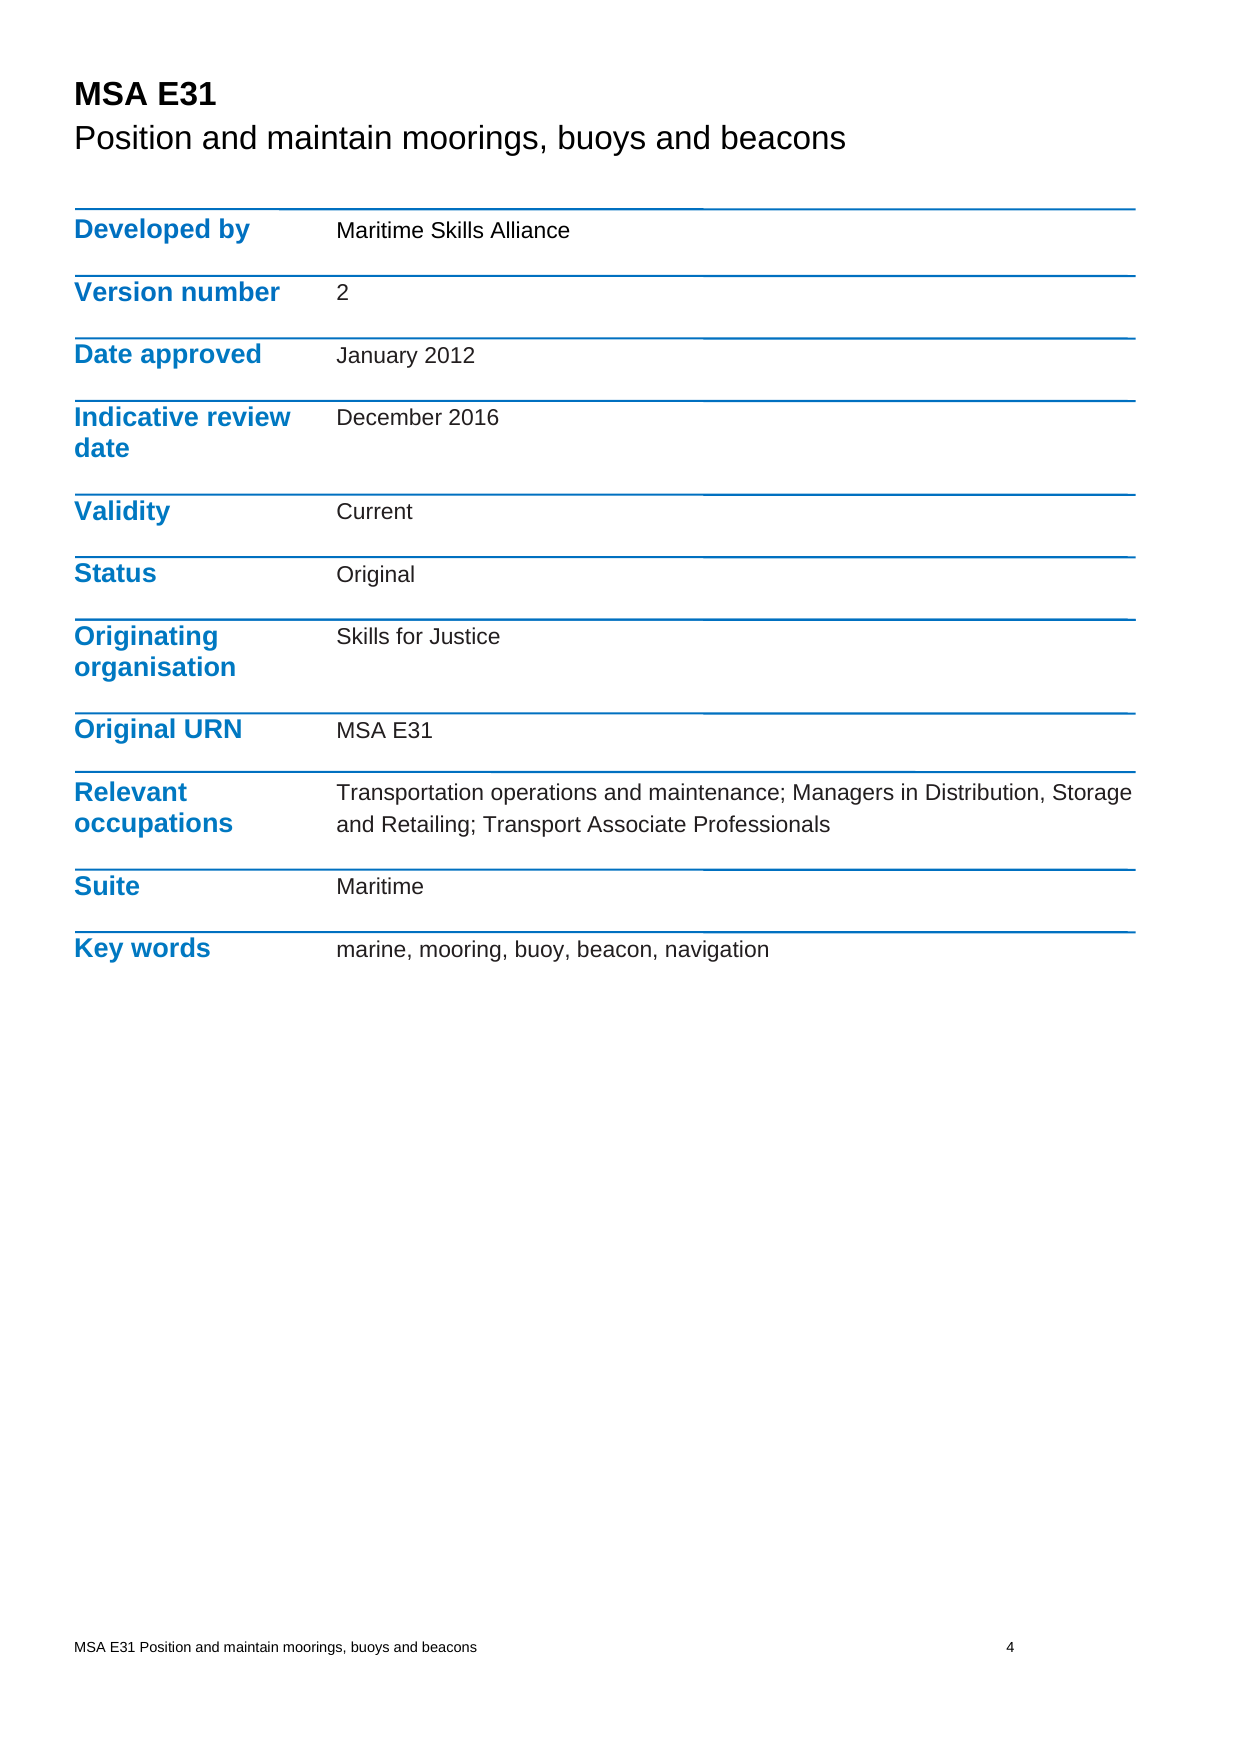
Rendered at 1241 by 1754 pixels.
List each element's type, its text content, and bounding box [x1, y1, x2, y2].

table_cell Current [325, 495, 1148, 557]
table_cell marine, mooring, buoy, beacon, navigation [325, 932, 1148, 994]
table_cell 2 [325, 276, 1148, 338]
table_cell Maritime [325, 870, 1148, 932]
table_cell [63, 713, 325, 776]
table_cell [63, 338, 325, 401]
table_cell [63, 557, 325, 619]
table_header [63, 213, 325, 276]
table_cell [63, 932, 325, 994]
table_cell January 2012 [325, 338, 1148, 401]
table_header Maritime Skills Alliance [325, 213, 1148, 276]
table_cell Transportation operations and maintenance; Managers in Distribution, Storage and Retailing; Transport Associate Professionals [325, 776, 1148, 869]
table_cell [63, 495, 325, 557]
table_cell [63, 620, 325, 713]
table_cell [63, 870, 325, 932]
table_cell Skills for Justice [325, 620, 1148, 713]
table_cell [63, 776, 325, 869]
table_cell [63, 276, 325, 338]
table_cell December 2016 [325, 401, 1148, 494]
table_cell [63, 401, 325, 494]
table_cell MSA E31 [325, 713, 1148, 776]
table_cell Original [325, 557, 1148, 619]
